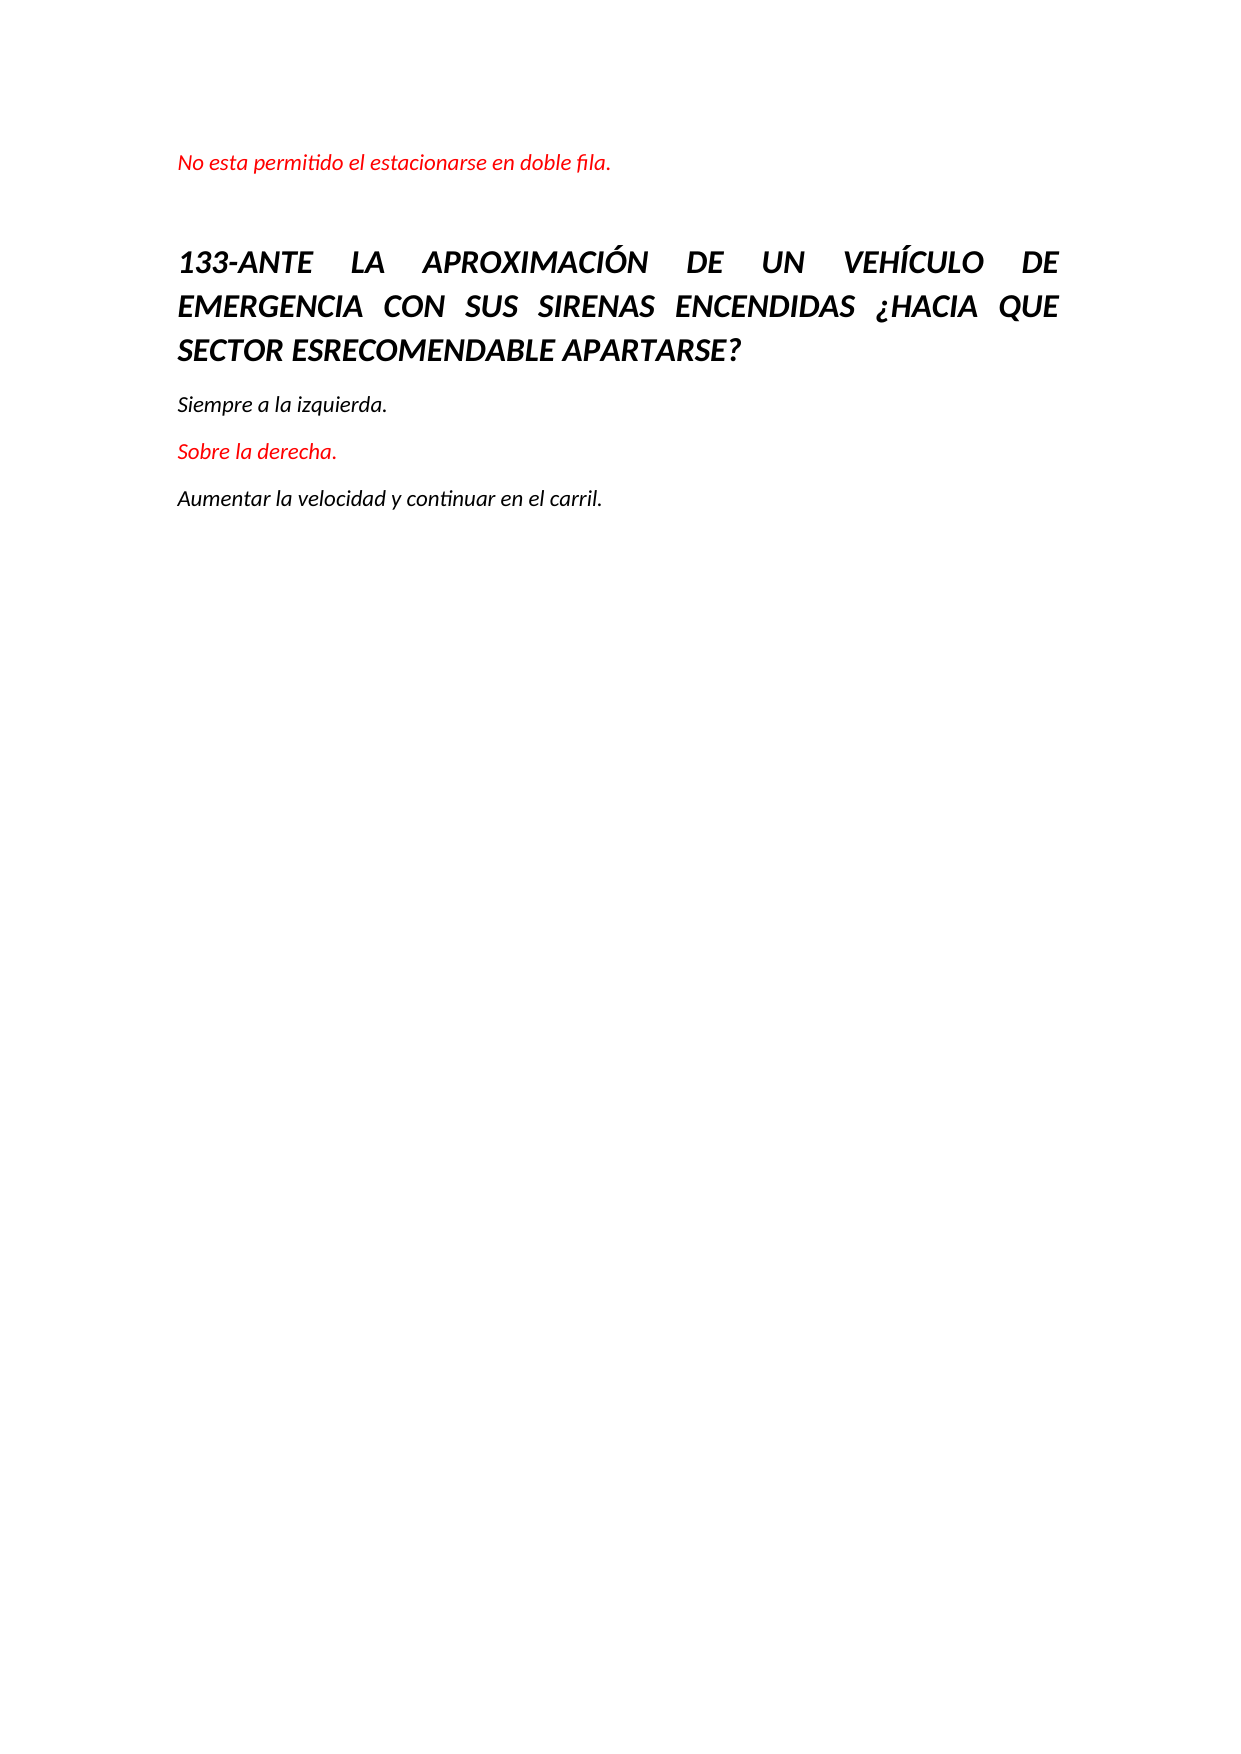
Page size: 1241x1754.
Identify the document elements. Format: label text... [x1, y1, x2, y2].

text Siempre a la izquierda. [177, 390, 1063, 418]
text No esta permitido el estacionarse en doble fila. [177, 148, 1063, 176]
text 133-ANTE LA APROXIMACIÓN DE UN VEHÍCULO DE EMERGENCIA CON SUS SIRENAS ENCENDIDAS ¿HACIA QUE SECTOR ESRECOMENDABLE APARTARSE? [177, 241, 1063, 370]
text Sobre la derecha. [177, 437, 1063, 465]
text Aumentar la velocidad y continuar en el carril. [177, 484, 1063, 512]
